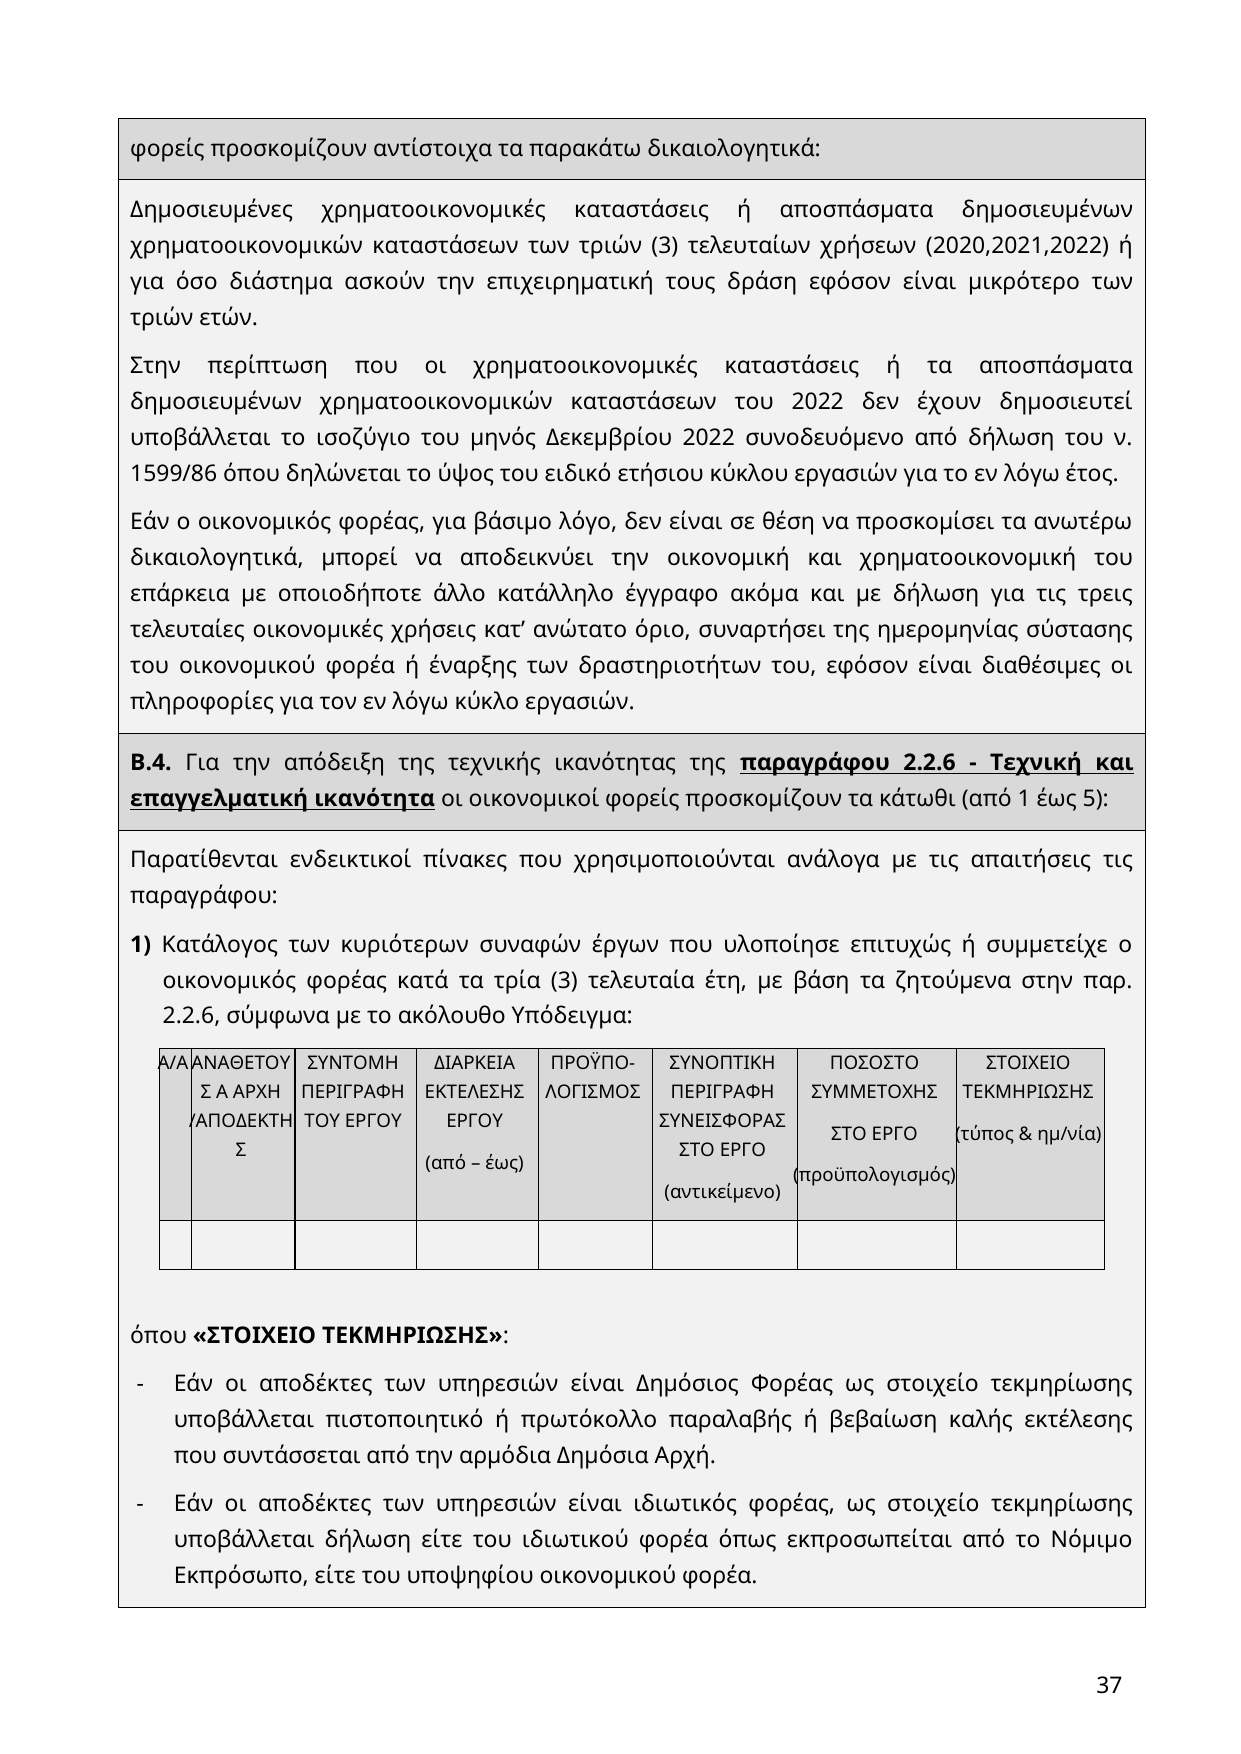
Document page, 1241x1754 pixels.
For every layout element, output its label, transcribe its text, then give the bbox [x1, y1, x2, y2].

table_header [119, 119, 1145, 179]
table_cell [119, 831, 1145, 1607]
table_cell Β.4. Για την απόδειξη της τεχνικής ικανότητας της παραγράφου 2.2.6 - Τεχνική και επαγγελματική ικανότητα οι οικονομικοί φορείς προσκομίζουν τα κάτωθι (από 1 έως 5): [119, 734, 1145, 830]
table_cell Δημοσιευμένες χρηματοοικονομικές καταστάσεις ή αποσπάσματα δημοσιευμένων χρηματοοικονομικών καταστάσεων των τριών (3) τελευταίων χρήσεων (2020,2021,2022) ή για όσο διάστημα ασκούν την επιχειρηματική τους δράση εφόσον είναι μικρότερο των τριών ετών. Στην περίπτωση που οι χρηματοοικονομικές καταστάσεις ή τα αποσπάσματα δημοσιευμένων χρηματοοικονομικών καταστάσεων του 2022 δεν έχουν δημοσιευτεί υποβάλλεται το ισοζύγιο του μηνός Δεκεμβρίου 2022 συνοδευόμενο από δήλωση του ν. 1599/86 όπου δηλώνεται το ύψος του ειδικό ετήσιου κύκλου εργασιών για το εν λόγω έτος. Εάν ο οικονομικός φορέας, για βάσιμο λόγο, δεν είναι σε θέση να προσκομίσει τα ανωτέρω δικαιολογητικά, μπορεί να αποδεικνύει την οικονομική και χρηματοοικονομική του επάρκεια με οποιοδήποτε άλλο κατάλληλο έγγραφο ακόμα και με δήλωση για τις τρεις τελευταίες οικονομικές χρήσεις κατ’ ανώτατο όριο, συναρτήσει της ημερομηνίας σύστασης του οικονομικού φορέα ή έναρξης των δραστηριοτήτων του, εφόσον είναι διαθέσιμες οι πληροφορίες για τον εν λόγω κύκλο εργασιών. [119, 180, 1145, 733]
